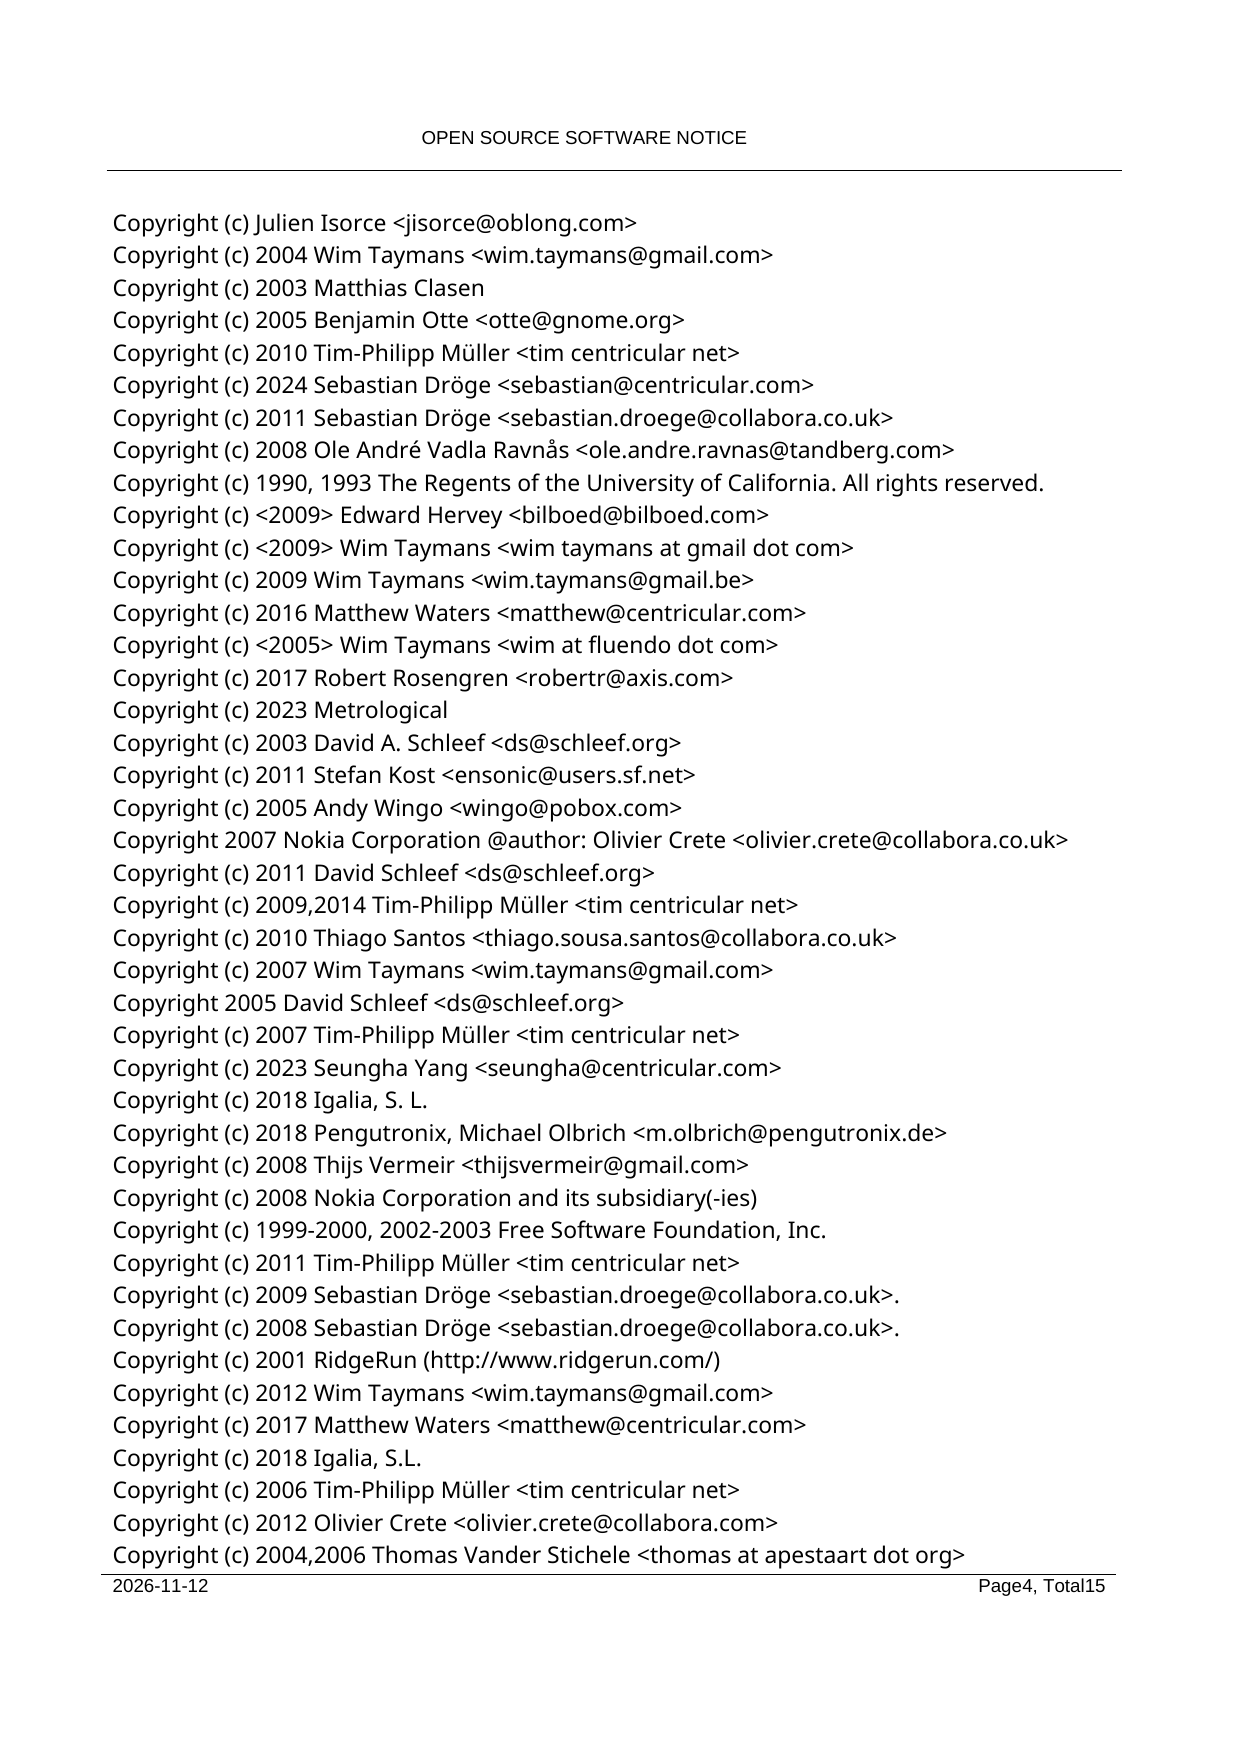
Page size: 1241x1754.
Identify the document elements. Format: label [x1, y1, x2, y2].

text [112, 206, 1128, 1571]
